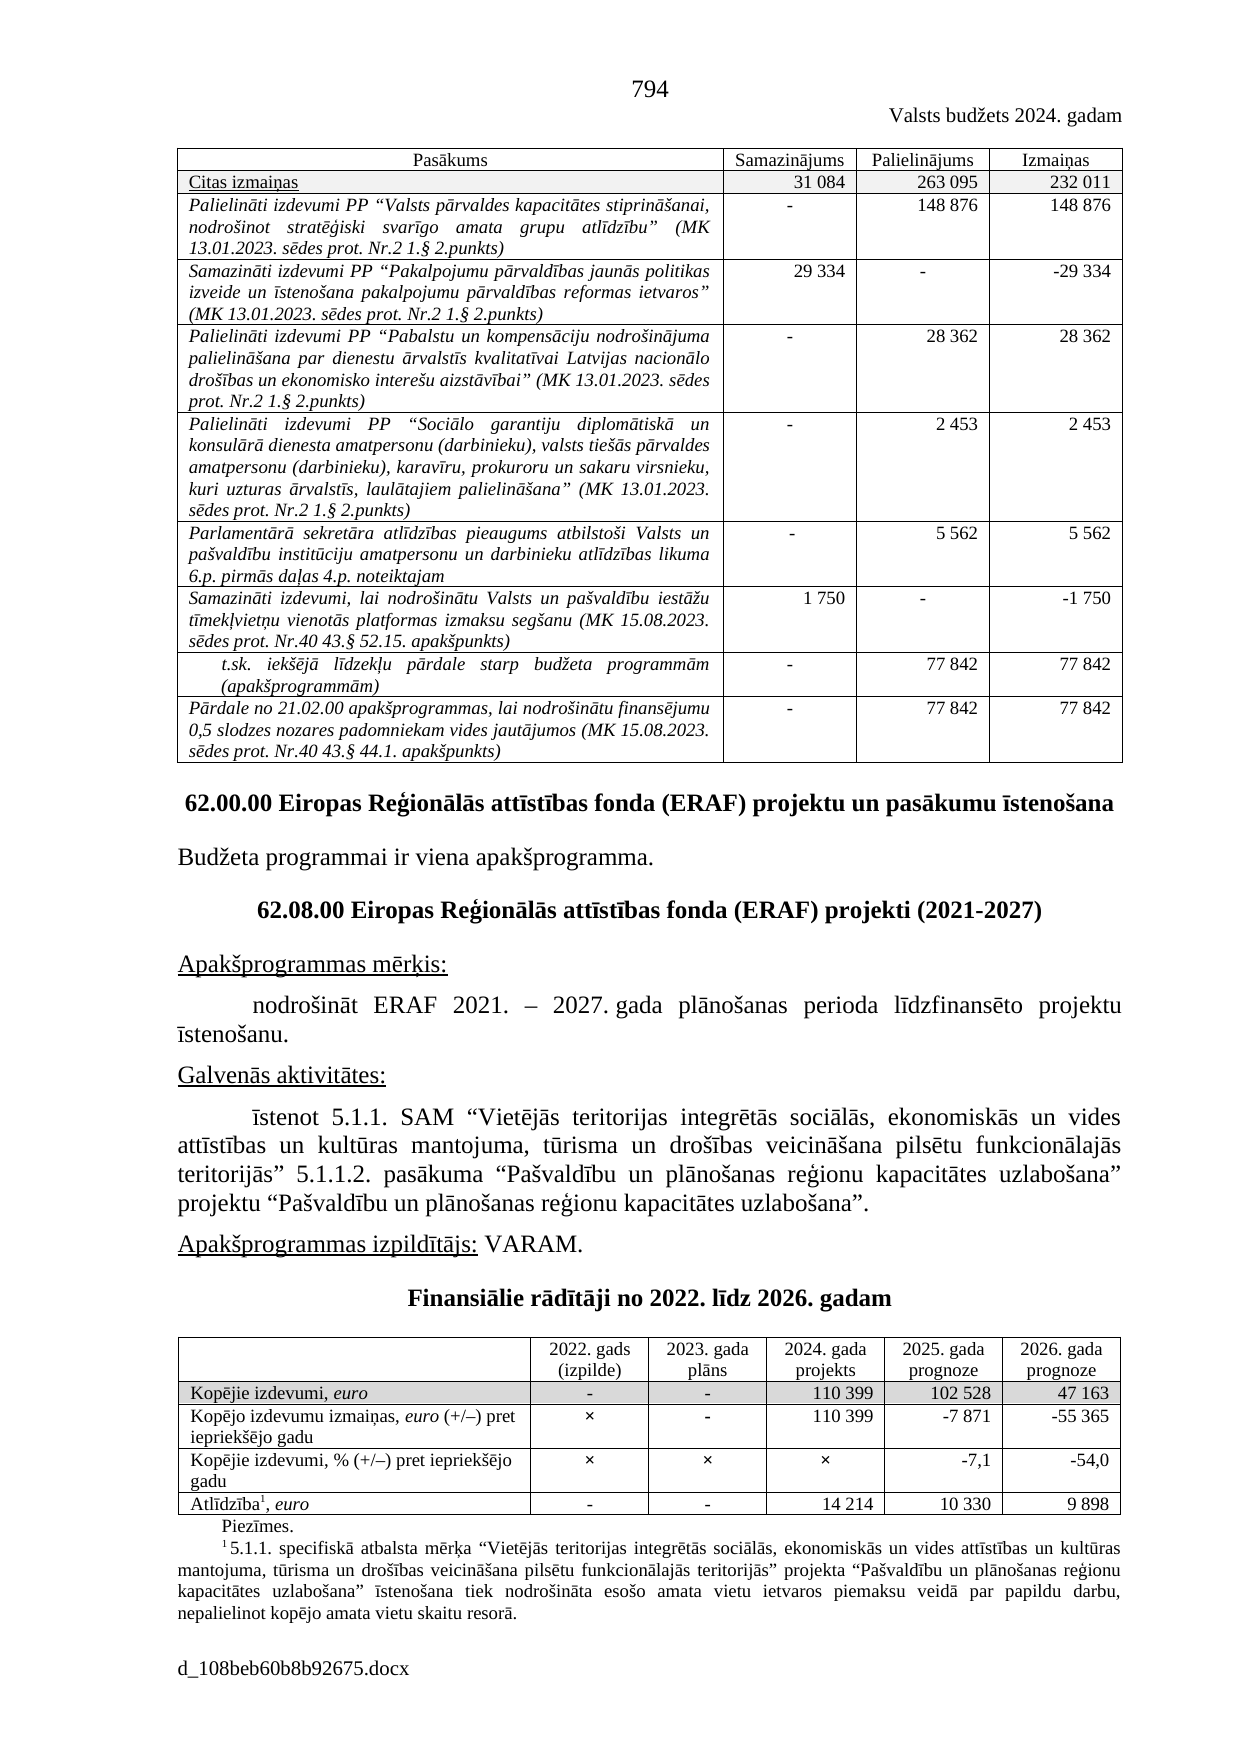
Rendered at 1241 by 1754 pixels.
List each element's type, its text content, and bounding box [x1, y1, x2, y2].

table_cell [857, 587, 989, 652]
text 1 5.1.1. specifiskā atbalsta mērķa “Vietējās teritorijas integrētās sociālās, ekonomiskās un vides attīstības un kultūras mantojuma, tūrisma un drošības veicināšana pilsētu funkcionālajās teritorijās” projekta “Pašvaldību un plānošanas reģionu kapacitātes uzlabošana” īstenošana tiek nodrošināta esošo amata vietu ietvaros piemaksu veidā par papildu darbu, nepalielinot kopējo amata vietu skaitu resorā. [177, 1537, 1122, 1623]
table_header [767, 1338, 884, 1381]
text Apakšprogrammas izpildītājs: VARAM. [177, 1229, 1122, 1258]
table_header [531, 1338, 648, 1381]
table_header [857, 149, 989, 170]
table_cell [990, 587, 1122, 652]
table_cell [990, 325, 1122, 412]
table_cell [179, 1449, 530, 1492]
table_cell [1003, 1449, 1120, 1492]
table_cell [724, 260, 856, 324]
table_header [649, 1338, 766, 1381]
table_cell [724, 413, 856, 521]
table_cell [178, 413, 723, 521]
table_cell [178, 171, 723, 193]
text Finansiālie rādītāji no 2022. līdz 2026. gadam [177, 1283, 1122, 1312]
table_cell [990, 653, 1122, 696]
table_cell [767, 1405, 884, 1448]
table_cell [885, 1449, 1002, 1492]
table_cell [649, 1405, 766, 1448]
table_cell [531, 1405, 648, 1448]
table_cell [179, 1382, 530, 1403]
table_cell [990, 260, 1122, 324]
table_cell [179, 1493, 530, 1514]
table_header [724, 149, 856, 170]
text Piezīmes. [177, 1515, 1122, 1537]
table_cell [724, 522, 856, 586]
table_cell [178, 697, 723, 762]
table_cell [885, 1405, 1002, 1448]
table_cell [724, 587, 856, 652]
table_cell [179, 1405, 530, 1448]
text Budžeta programmai ir viena apakšprogramma. [177, 842, 1122, 870]
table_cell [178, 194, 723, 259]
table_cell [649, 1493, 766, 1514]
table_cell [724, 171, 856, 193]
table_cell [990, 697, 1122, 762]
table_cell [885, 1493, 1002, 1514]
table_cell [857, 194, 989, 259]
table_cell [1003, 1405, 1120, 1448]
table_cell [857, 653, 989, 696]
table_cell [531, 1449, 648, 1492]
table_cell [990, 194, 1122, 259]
text Apakšprogrammas mērķis: [177, 949, 1122, 978]
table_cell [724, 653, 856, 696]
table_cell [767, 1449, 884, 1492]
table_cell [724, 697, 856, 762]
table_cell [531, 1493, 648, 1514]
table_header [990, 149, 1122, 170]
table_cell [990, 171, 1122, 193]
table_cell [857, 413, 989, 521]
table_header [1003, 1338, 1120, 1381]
text nodrošināt ERAF 2021. – 2027. gada plānošanas perioda līdzfinansēto projektu īstenošanu. [177, 990, 1122, 1048]
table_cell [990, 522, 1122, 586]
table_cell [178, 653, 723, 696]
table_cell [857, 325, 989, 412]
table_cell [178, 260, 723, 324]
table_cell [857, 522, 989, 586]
text Galvenās aktivitātes: [177, 1060, 1122, 1089]
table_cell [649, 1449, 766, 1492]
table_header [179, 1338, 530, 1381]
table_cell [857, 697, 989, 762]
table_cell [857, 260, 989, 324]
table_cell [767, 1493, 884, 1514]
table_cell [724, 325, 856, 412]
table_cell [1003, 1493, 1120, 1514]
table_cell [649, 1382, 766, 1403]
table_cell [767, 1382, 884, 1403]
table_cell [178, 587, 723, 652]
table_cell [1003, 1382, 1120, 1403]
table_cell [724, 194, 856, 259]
text 62.08.00 Eiropas Reģionālās attīstības fonda (ERAF) projekti (2021-2027) [177, 895, 1122, 924]
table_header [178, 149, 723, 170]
text 62.00.00 Eiropas Reģionālās attīstības fonda (ERAF) projektu un pasākumu īstenošana [177, 788, 1122, 817]
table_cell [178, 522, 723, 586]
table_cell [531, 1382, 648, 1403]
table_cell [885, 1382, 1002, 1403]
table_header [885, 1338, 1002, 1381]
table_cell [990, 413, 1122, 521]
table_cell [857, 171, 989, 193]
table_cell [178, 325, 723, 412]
text īstenot 5.1.1. SAM “Vietējās teritorijas integrētās sociālās, ekonomiskās un vides attīstības un kultūras mantojuma, tūrisma un drošības veicināšana pilsētu funkcionālajās teritorijās” 5.1.1.2. pasākuma “Pašvaldību un plānošanas reģionu kapacitātes uzlabošana” projektu “Pašvaldību un plānošanas reģionu kapacitātes uzlabošana”. [177, 1102, 1122, 1217]
